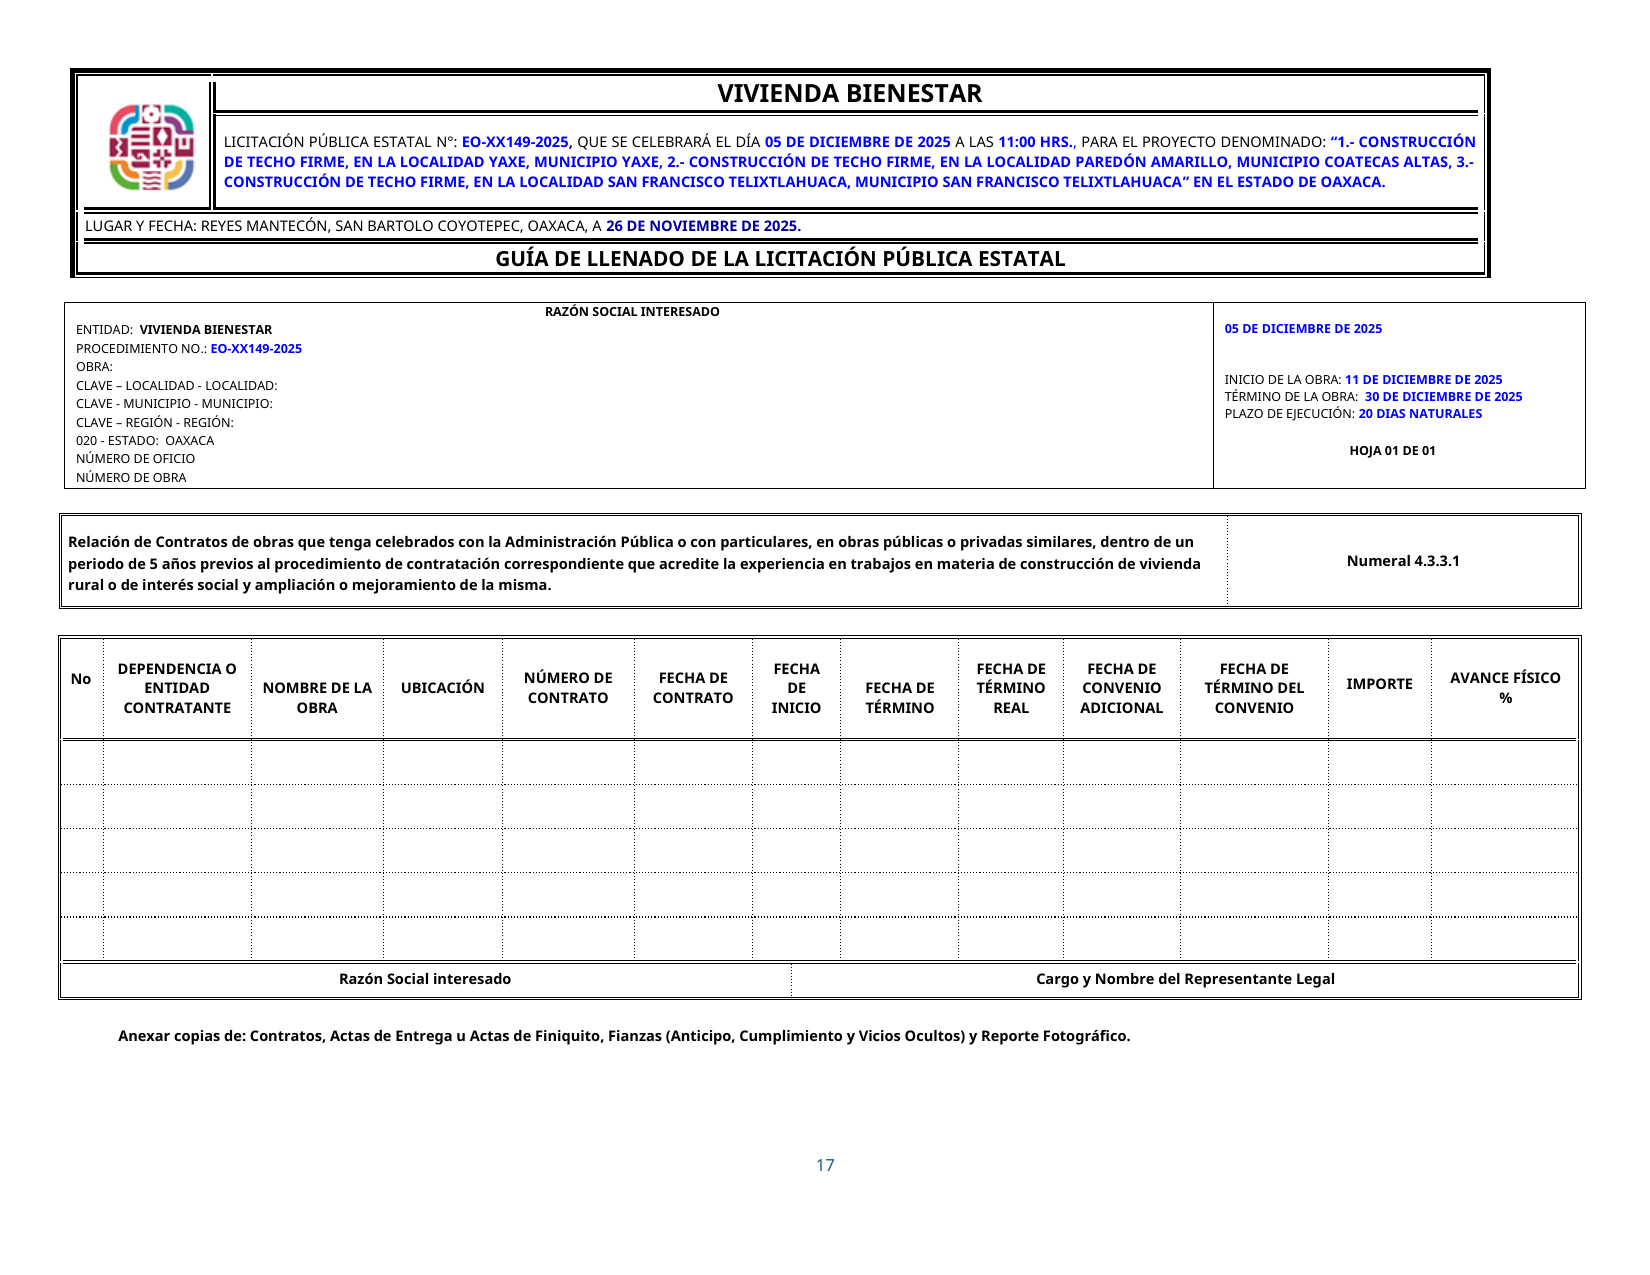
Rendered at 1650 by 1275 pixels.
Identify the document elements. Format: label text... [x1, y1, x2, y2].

table_cell Cargo y Nombre del Representante Legal [791, 960, 1580, 997]
table_cell [502, 872, 634, 916]
table_cell [1328, 784, 1431, 828]
table_cell [383, 784, 502, 828]
table_cell [1180, 784, 1328, 828]
table_cell [634, 784, 752, 828]
table_cell [502, 784, 634, 828]
table_header RAZÓN SOCIAL INTERESADO Entidad: Vivienda Bienestar Procedimiento No.: EO-XX149-2025 Obra: clave – Localidad - Localidad: clave - Municipio - Municipio: clave – Región - Región: 020 - Estado: Oaxaca Número de Oficio Número de Obra [65, 303, 1213, 488]
table_cell [1180, 872, 1328, 916]
table_cell [103, 916, 251, 960]
table_cell [959, 916, 1063, 960]
table_cell [634, 741, 752, 784]
table_cell [251, 741, 383, 784]
table_cell [634, 872, 752, 916]
table_header Numeral 4.3.3.1 [1227, 516, 1578, 606]
table_cell [502, 741, 634, 784]
table_header 05 DE DICIEMBRE DE 2025 INICIO DE LA OBRA: 11 DE DICIEMBRE DE 2025 TÉRMINO DE LA OBRA: 30 DE DICIEMBRE DE 2025 PLAZO DE EJECUCIÓN: 20 DIAS NATURALES HOJA 01 DE 01 [1214, 303, 1585, 488]
table_cell [841, 828, 959, 872]
table_cell [61, 872, 103, 916]
table_cell [1180, 916, 1328, 960]
table_cell [1431, 916, 1578, 960]
table_cell [103, 872, 251, 916]
table_header DEPENDENCIA O ENTIDAD CONTRATANTE [103, 639, 251, 738]
picture [98, 97, 205, 196]
table_header NÚMERO DE CONTRATO [502, 639, 634, 738]
table_cell [59, 738, 103, 784]
table_cell [959, 828, 1063, 872]
table_cell [61, 828, 103, 872]
table_cell [752, 916, 841, 960]
table_cell [1180, 741, 1328, 784]
table_cell [841, 784, 959, 828]
table_cell [1431, 784, 1578, 828]
table_cell [61, 916, 103, 960]
table_cell [752, 872, 841, 916]
table_cell [841, 872, 959, 916]
table_cell [1180, 828, 1328, 872]
table_header Relación de Contratos de obras que tenga celebrados con la Administración Pública o con particulares, en obras públicas o privadas similares, dentro de un periodo de 5 años previos al procedimiento de contratación correspondiente que acredite la experiencia en trabajos en materia de construcción de vivienda rural o de interés social y ampliación o mejoramiento de la misma. [62, 516, 1227, 606]
table_cell [502, 916, 634, 960]
table_cell [959, 784, 1063, 828]
table_cell [383, 872, 502, 916]
table_cell [103, 828, 251, 872]
table_cell [1063, 828, 1180, 872]
table_cell [959, 741, 1063, 784]
table_cell [959, 872, 1063, 916]
table_cell [752, 828, 841, 872]
table_header FECHA DE TÉRMINO REAL [959, 639, 1063, 738]
table_cell [383, 828, 502, 872]
table_cell [841, 916, 959, 960]
table_header NOMBRE DE LA OBRA [251, 639, 383, 738]
table_cell [1063, 872, 1180, 916]
table_cell [103, 741, 251, 784]
table_cell [251, 916, 383, 960]
table_cell [383, 916, 502, 960]
table_cell [1328, 872, 1431, 916]
table_cell [251, 872, 383, 916]
table_cell [752, 741, 841, 784]
table_cell [103, 784, 251, 828]
table_header No [61, 639, 103, 738]
table_cell Razón Social interesado [59, 960, 791, 997]
table_cell [634, 828, 752, 872]
table_cell [841, 741, 959, 784]
table_cell [1063, 741, 1180, 784]
table_header FECHA DE TÉRMINO DEL CONVENIO [1180, 639, 1328, 738]
table_cell [1328, 916, 1431, 960]
table_cell [1063, 916, 1180, 960]
table_header FECHA DE CONVENIO ADICIONAL [1063, 639, 1180, 738]
table_cell [502, 828, 634, 872]
table_cell [61, 784, 103, 828]
table_header IMPORTE [1328, 639, 1431, 738]
text Anexar copias de: Contratos, Actas de Entrega u Actas de Finiquito, Fianzas (Anticipo, Cumplimiento y Vicios Ocultos) y Reporte Fotográfico. [118, 1026, 1532, 1046]
table_cell [1063, 784, 1180, 828]
table_header FECHA DE TÉRMINO [841, 639, 959, 738]
table_header FECHA DE INICIO [752, 639, 841, 738]
table_header AVANCE FÍSICO % [1431, 639, 1578, 738]
table_cell [1328, 741, 1431, 784]
table_cell [383, 741, 502, 784]
table_cell [1328, 828, 1431, 872]
table_header FECHA DE CONTRATO [634, 639, 752, 738]
table_cell [251, 784, 383, 828]
table_cell [1431, 872, 1578, 916]
table_cell [752, 784, 841, 828]
table_cell [1431, 828, 1578, 872]
table_header UBICACIÓN [383, 639, 502, 738]
table_cell [1431, 738, 1580, 784]
table_cell [634, 916, 752, 960]
table_cell [251, 828, 383, 872]
